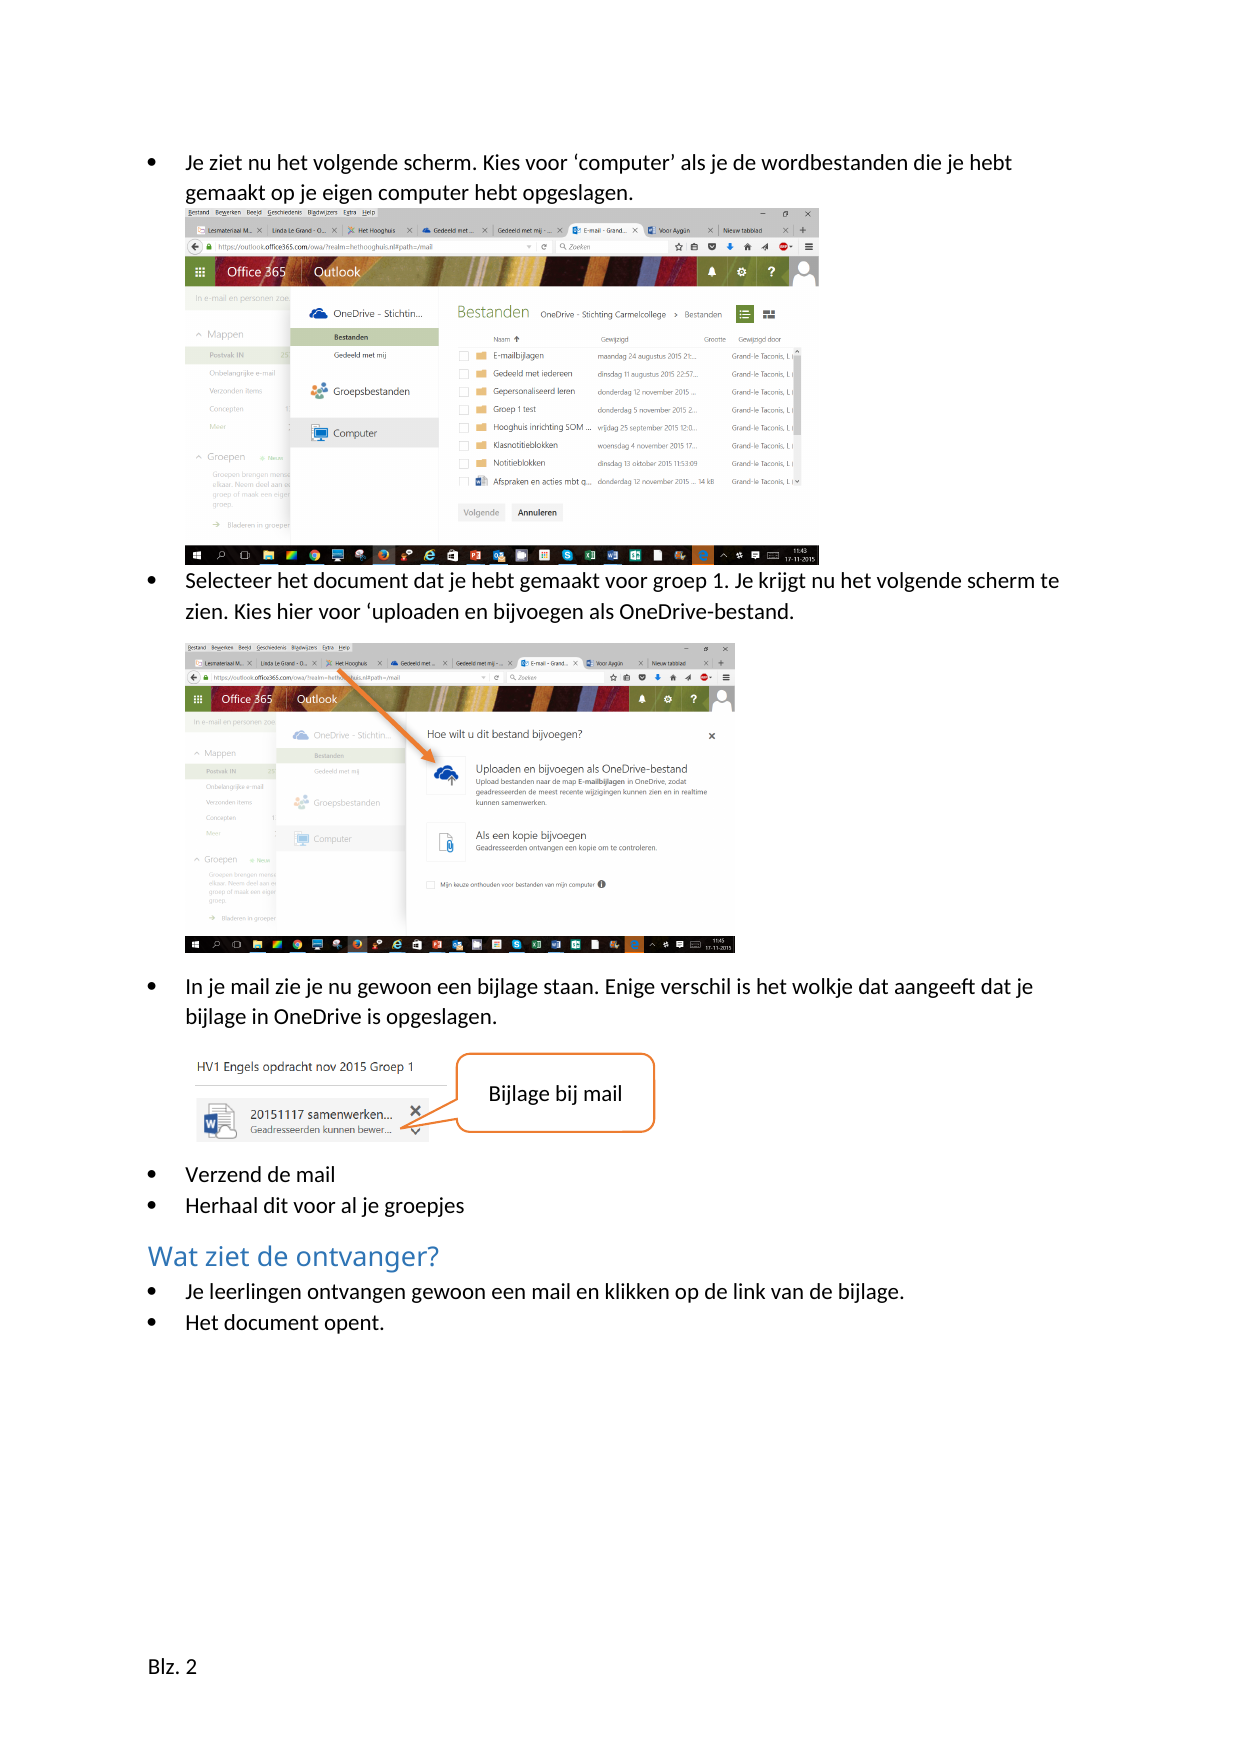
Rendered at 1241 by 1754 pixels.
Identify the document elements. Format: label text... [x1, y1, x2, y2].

list In je mail zie je nu gewoon een bijlage staan. Enige verschil is het wolkje dat aangeeft dat je bijlage in OneDrive is opgeslagen. [148, 972, 1093, 1030]
list Herhaal dit voor al je groepjes [148, 1191, 1093, 1219]
subtitle Wat ziet de ontvanger? [148, 1238, 1093, 1274]
list Selecteer het document dat je hebt gemaakt voor groep 1. Je krijgt nu het volgende scherm te zien. Kies hier voor ‘uploaden en bijvoegen als OneDrive-bestand. [148, 567, 1093, 625]
picture [185, 1048, 447, 1142]
picture [185, 208, 819, 565]
picture [185, 643, 735, 953]
list Je leerlingen ontvangen gewoon een mail en klikken op de link van de bijlage. [148, 1277, 1093, 1305]
list Verzend de mail [148, 1161, 1093, 1188]
list Het document opent. [148, 1308, 1093, 1336]
